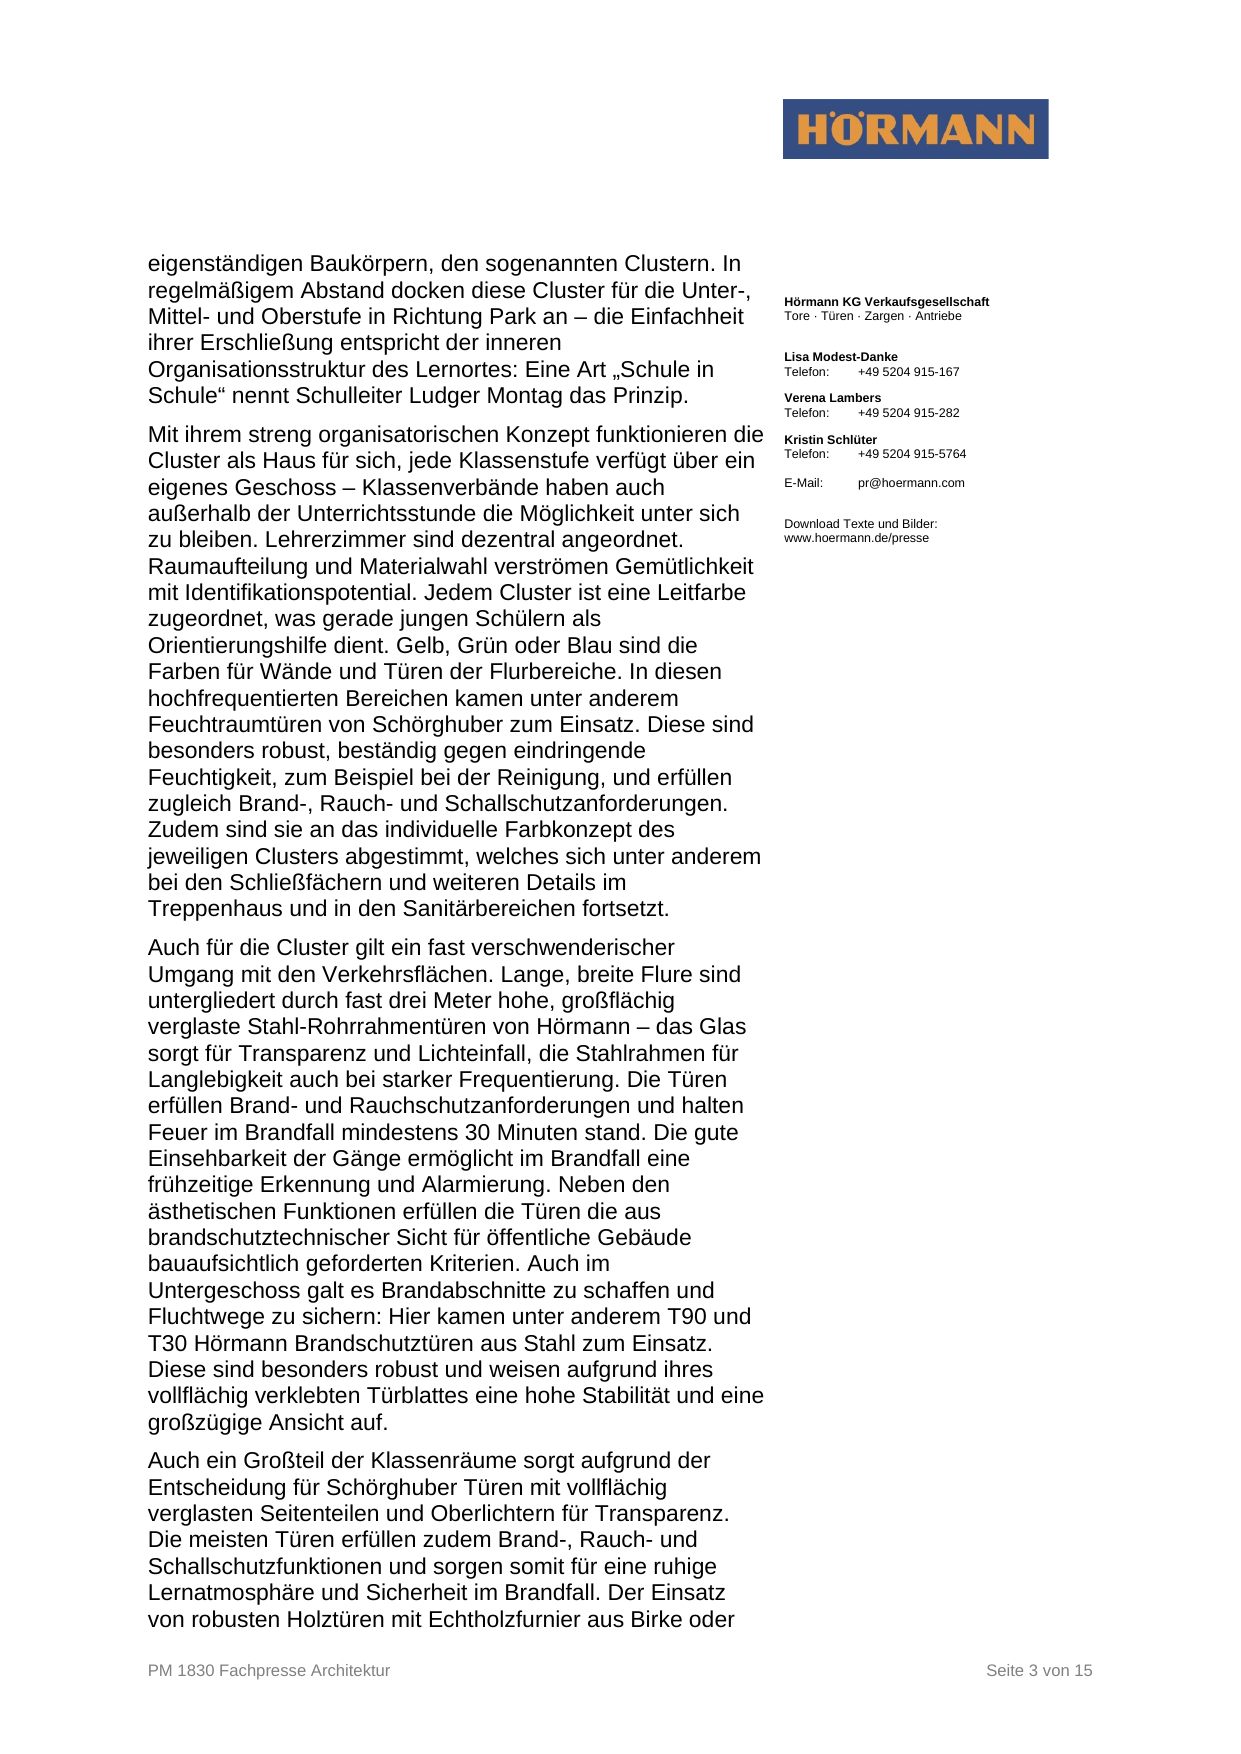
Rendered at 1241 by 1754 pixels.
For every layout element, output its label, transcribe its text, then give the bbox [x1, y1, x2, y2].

text Mit ihrem streng organisatorischen Konzept funktionieren die Cluster als Haus für sich, jede Klassenstufe verfügt über ein eigenes Geschoss – Klassenverbände haben auch außerhalb der Unterrichtsstunde die Möglichkeit unter sich zu bleiben. Lehrerzimmer sind dezentral angeordnet. Raumaufteilung und Materialwahl verströmen Gemütlichkeit mit Identifikationspotential. Jedem Cluster ist eine Leitfarbe zugeordnet, was gerade jungen Schülern als Orientierungshilfe dient. Gelb, Grün oder Blau sind die Farben für Wände und Türen der Flurbereiche. In diesen hochfrequentierten Bereichen kamen unter anderem Feuchtraumtüren von Schörghuber zum Einsatz. Diese sind besonders robust, beständig gegen eindringende Feuchtigkeit, zum Beispiel bei der Reinigung, und erfüllen zugleich Brand-, Rauch- und Schallschutzanforderungen. Zudem sind sie an das individuelle Farbkonzept des jeweiligen Clusters abgestimmt, welches sich unter anderem bei den Schließfächern und weiteren Details im Treppenhaus und in den Sanitärbereichen fortsetzt. [148, 421, 766, 922]
text Auch für die Cluster gilt ein fast verschwenderischer Umgang mit den Verkehrsflächen. Lange, breite Flure sind untergliedert durch fast drei Meter hohe, großflächig verglaste Stahl-Rohrrahmentüren von Hörmann – das Glas sorgt für Transparenz und Lichteinfall, die Stahlrahmen für Langlebigkeit auch bei starker Frequentierung. Die Türen erfüllen Brand- und Rauchschutzanforderungen und halten Feuer im Brandfall mindestens 30 Minuten stand. Die gute Einsehbarkeit der Gänge ermöglicht im Brandfall eine frühzeitige Erkennung und Alarmierung. Neben den ästhetischen Funktionen erfüllen die Türen die aus brandschutztechnischer Sicht für öffentliche Gebäude bauaufsichtlich geforderten Kriterien. Auch im Untergeschoss galt es Brandabschnitte zu schaffen und Fluchtwege zu sichern: Hier kamen unter anderem T90 und T30 Hörmann Brandschutztüren aus Stahl zum Einsatz. Diese sind besonders robust und weisen aufgrund ihres vollflächig verklebten Türblattes eine hohe Stabilität und eine großzügige Ansicht auf. [148, 934, 766, 1435]
picture [783, 99, 1049, 159]
